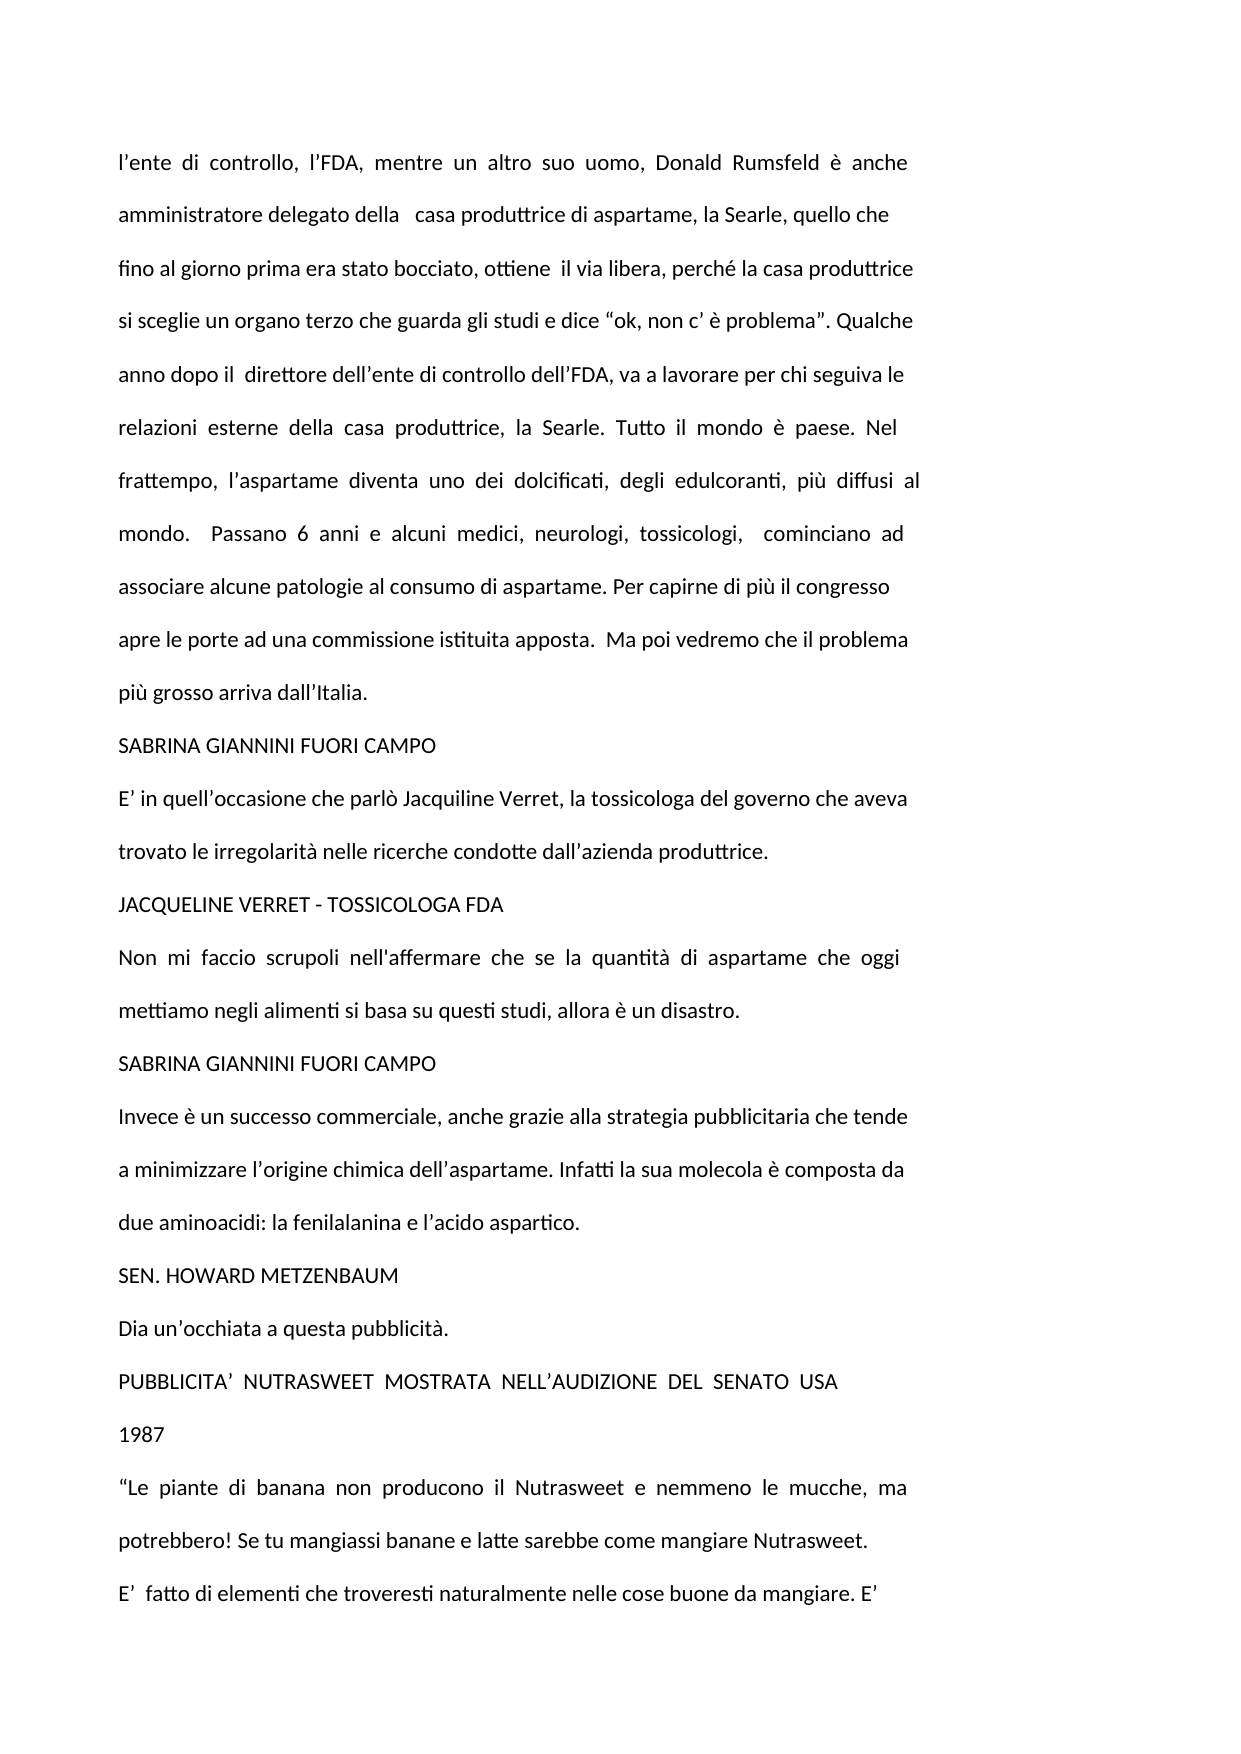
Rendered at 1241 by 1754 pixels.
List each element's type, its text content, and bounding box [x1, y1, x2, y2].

text E’ fatto di elementi che troveresti naturalmente nelle cose buone da mangiare. E’ [118, 1579, 1122, 1607]
text SABRINA GIANNINI FUORI CAMPO [118, 731, 1122, 759]
text SEN. HOWARD METZENBAUM [118, 1261, 1122, 1289]
text JACQUELINE VERRET - TOSSICOLOGA FDA [118, 890, 1122, 918]
text l’ente di controllo, l’FDA, mentre un altro suo uomo, Donald Rumsfeld è anche [118, 148, 1122, 176]
text relazioni esterne della casa produttrice, la Searle. Tutto il mondo è paese. Nel [118, 413, 1122, 441]
text PUBBLICITA’ NUTRASWEET MOSTRATA NELL’AUDIZIONE DEL SENATO USA [118, 1367, 1122, 1395]
text trovato le irregolarità nelle ricerche condotte dall’azienda produttrice. [118, 837, 1122, 865]
text amministratore delegato della casa produttrice di aspartame, la Searle, quello che [118, 201, 1122, 229]
text più grosso arriva dall’Italia. [118, 678, 1122, 706]
text mondo. Passano 6 anni e alcuni medici, neurologi, tossicologi, cominciano ad [118, 519, 1122, 547]
text a minimizzare l’origine chimica dell’aspartame. Infatti la sua molecola è composta da [118, 1155, 1122, 1183]
text si sceglie un organo terzo che guarda gli studi e dice “ok, non c’ è problema”. Qualche [118, 307, 1122, 335]
text fino al giorno prima era stato bocciato, ottiene il via libera, perché la casa produttrice [118, 254, 1122, 282]
text E’ in quell’occasione che parlò Jacquiline Verret, la tossicologa del governo che aveva [118, 784, 1122, 812]
text apre le porte ad una commissione istituita apposta. Ma poi vedremo che il problema [118, 625, 1122, 653]
text frattempo, l’aspartame diventa uno dei dolcificati, degli edulcoranti, più diffusi al [118, 466, 1122, 494]
text SABRINA GIANNINI FUORI CAMPO [118, 1049, 1122, 1077]
text mettiamo negli alimenti si basa su questi studi, allora è un disastro. [118, 996, 1122, 1024]
text due aminoacidi: la fenilalanina e l’acido aspartico. [118, 1208, 1122, 1236]
text anno dopo il direttore dell’ente di controllo dell’FDA, va a lavorare per chi seguiva le [118, 360, 1122, 388]
text “Le piante di banana non producono il Nutrasweet e nemmeno le mucche, ma [118, 1473, 1122, 1501]
text 1987 [118, 1420, 1122, 1448]
text associare alcune patologie al consumo di aspartame. Per capirne di più il congresso [118, 572, 1122, 600]
text Invece è un successo commerciale, anche grazie alla strategia pubblicitaria che tende [118, 1102, 1122, 1130]
text potrebbero! Se tu mangiassi banane e latte sarebbe come mangiare Nutrasweet. [118, 1526, 1122, 1554]
text Dia un’occhiata a questa pubblicità. [118, 1314, 1122, 1342]
text Non mi faccio scrupoli nell'affermare che se la quantità di aspartame che oggi [118, 943, 1122, 971]
